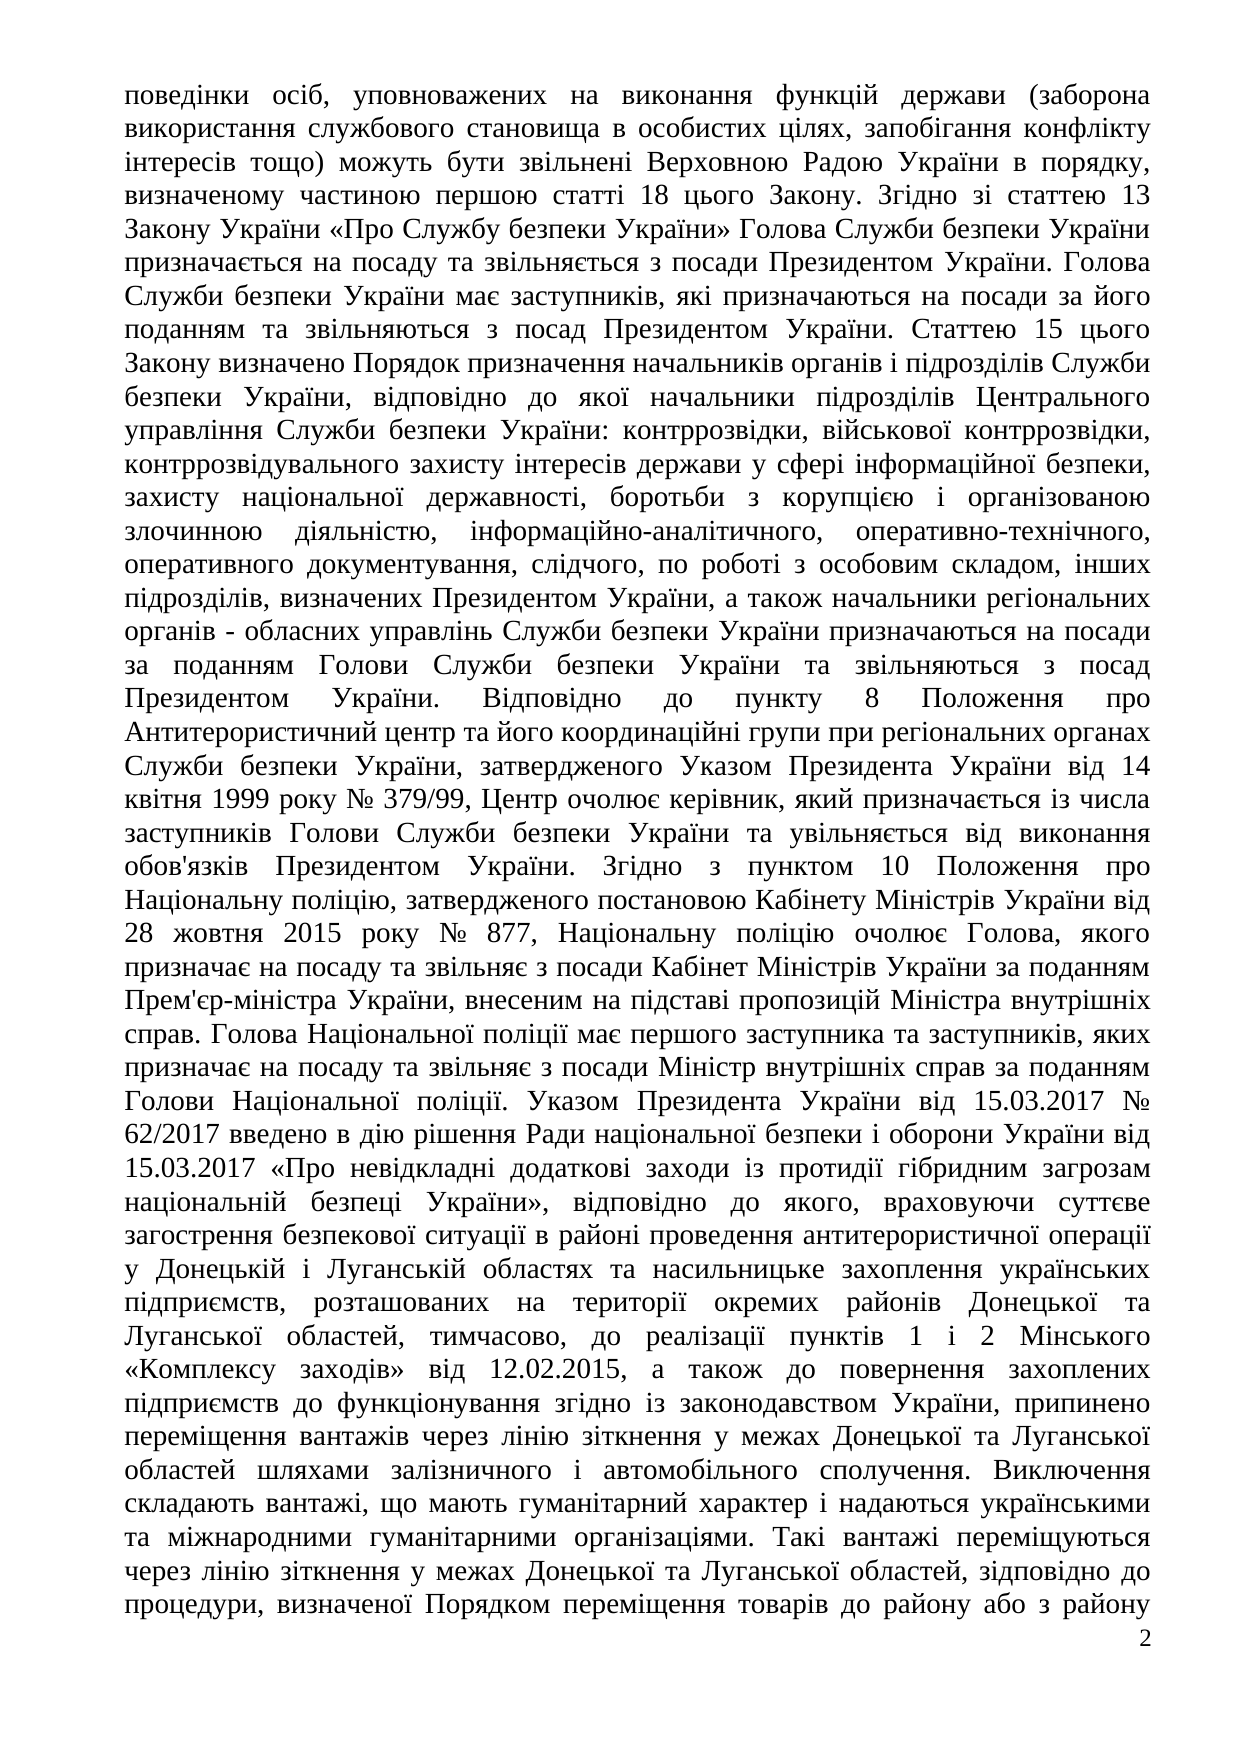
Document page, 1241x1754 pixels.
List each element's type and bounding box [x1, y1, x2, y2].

list [124, 77, 1152, 1620]
